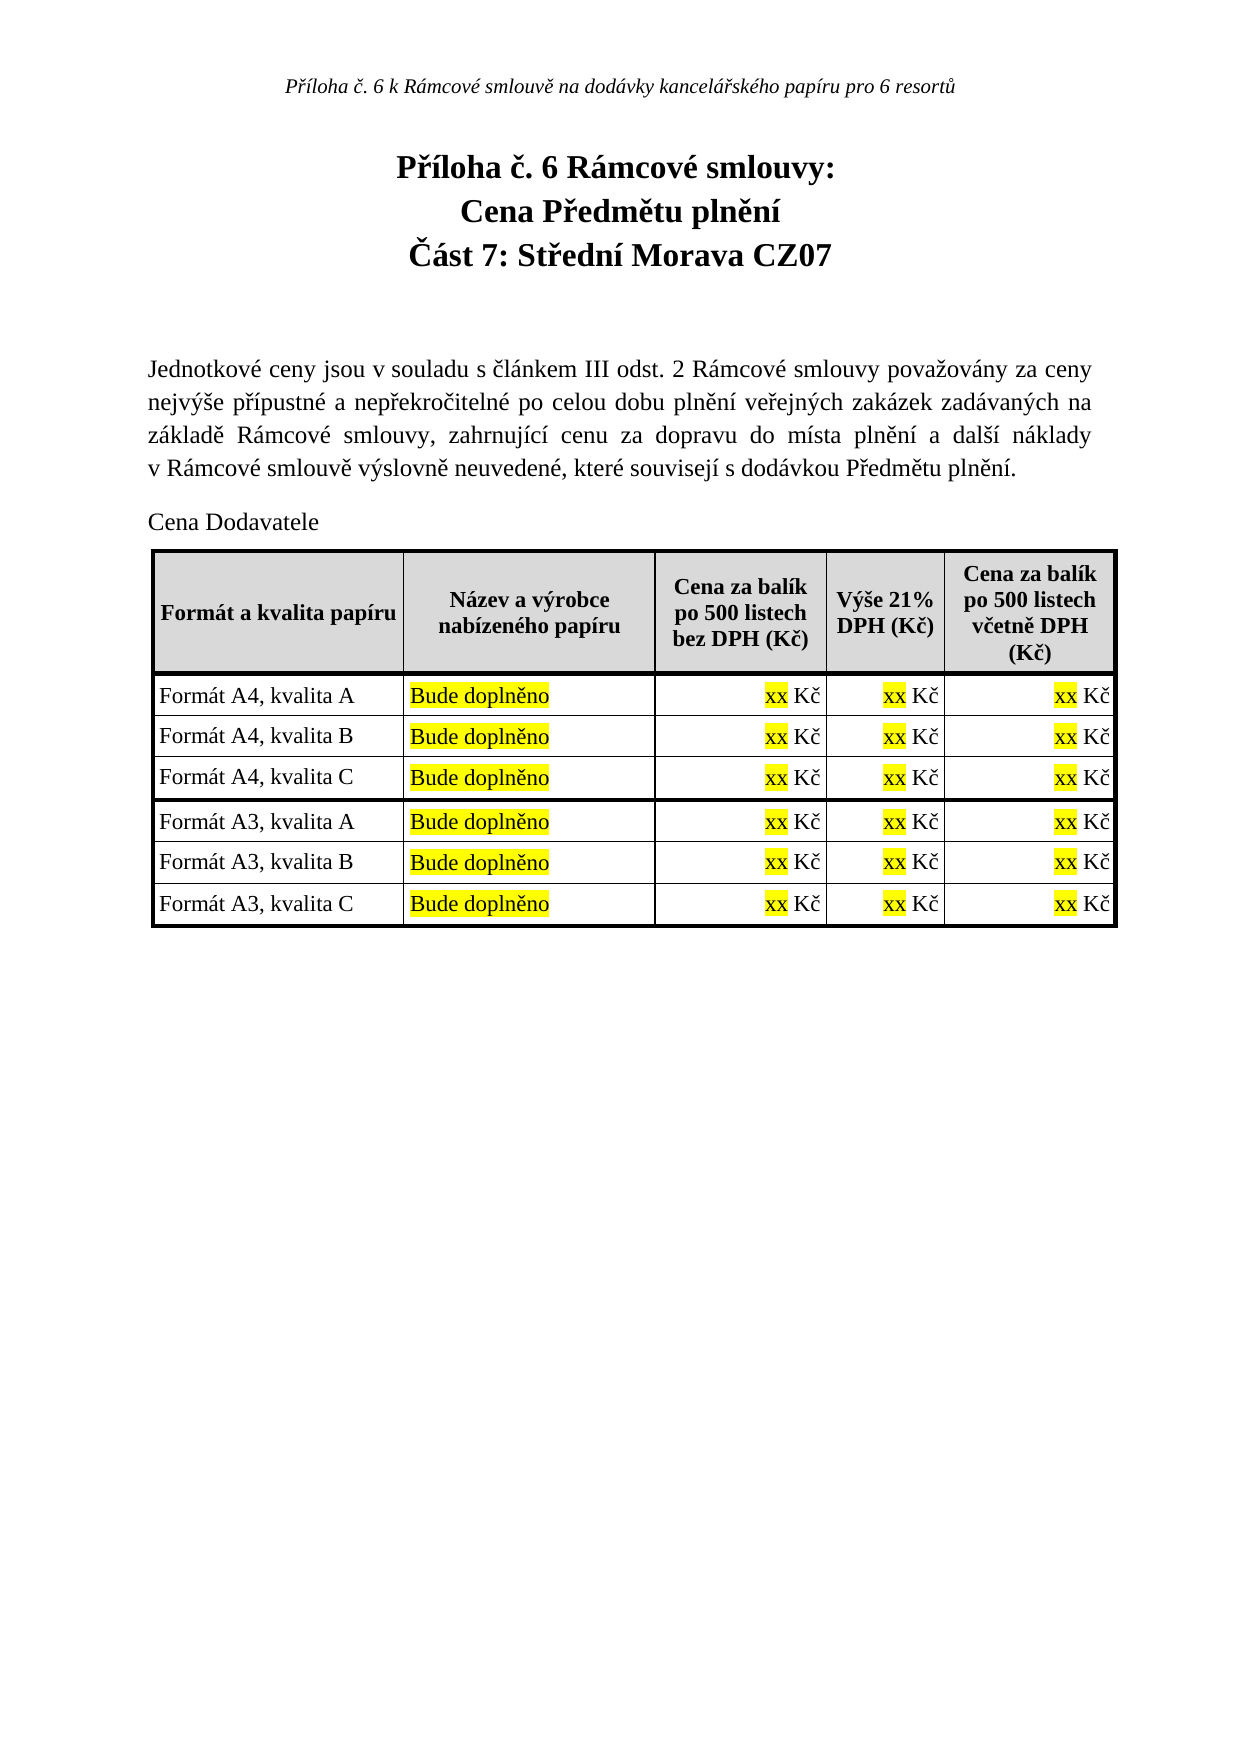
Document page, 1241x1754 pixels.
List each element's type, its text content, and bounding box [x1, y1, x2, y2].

table_cell Formát A3, kvalita A [155, 802, 403, 841]
table_cell xx Kč [827, 757, 944, 797]
text Cena Dodavatele [148, 507, 1093, 536]
table_header Výše 21% DPH (Kč) [827, 553, 944, 671]
table_cell xx Kč [945, 757, 1113, 797]
table_cell xx Kč [656, 757, 826, 797]
text Příloha č. 6 Rámcové smlouvy: Cena Předmětu plnění Část 7: Střední Morava CZ07 [148, 148, 1093, 274]
table_cell xx Kč [827, 802, 944, 841]
table_cell Bude doplněno [404, 802, 654, 841]
table_header Cena za balík po 500 listech včetně DPH (Kč) [945, 553, 1113, 671]
table_cell xx Kč [656, 676, 826, 715]
table_cell xx Kč [945, 842, 1113, 882]
table_cell xx Kč [656, 716, 826, 756]
table_cell Formát A3, kvalita C [155, 884, 403, 924]
table_cell Bude doplněno [404, 842, 654, 882]
table_cell Formát A4, kvalita A [155, 676, 403, 715]
text Jednotkové ceny jsou v souladu s článkem III odst. 2 Rámcové smlouvy považovány za ceny nejvýše přípustné a nepřekročitelné po celou dobu plnění veřejných zakázek zadávaných na základě Rámcové smlouvy, zahrnující cenu za dopravu do místa plnění a další náklady v Rámcové smlouvě výslovně neuvedené, které souvisejí s dodávkou Předmětu plnění. [148, 354, 1093, 482]
table_cell xx Kč [945, 802, 1113, 841]
table_cell Formát A3, kvalita B [155, 842, 403, 882]
table_cell xx Kč [656, 842, 826, 882]
table_cell xx Kč [827, 842, 944, 882]
table_cell xx Kč [827, 716, 944, 756]
table_cell Bude doplněno [404, 757, 654, 797]
table_cell xx Kč [827, 676, 944, 715]
table_header Formát a kvalita papíru [155, 553, 403, 671]
table_header Cena za balík po 500 listech bez DPH (Kč) [656, 553, 826, 671]
table_cell xx Kč [945, 884, 1113, 924]
table_cell Formát A4, kvalita C [155, 757, 403, 797]
table_cell Bude doplněno [404, 676, 654, 715]
table_cell xx Kč [656, 802, 826, 841]
table_cell xx Kč [656, 884, 826, 924]
table_cell xx Kč [945, 676, 1113, 715]
table_header Název a výrobce nabízeného papíru [404, 553, 654, 671]
table_cell Bude doplněno [404, 884, 654, 924]
table_cell Formát A4, kvalita B [155, 716, 403, 756]
table_cell Bude doplněno [404, 716, 654, 756]
table_cell xx Kč [945, 716, 1113, 756]
table_cell xx Kč [827, 884, 944, 924]
